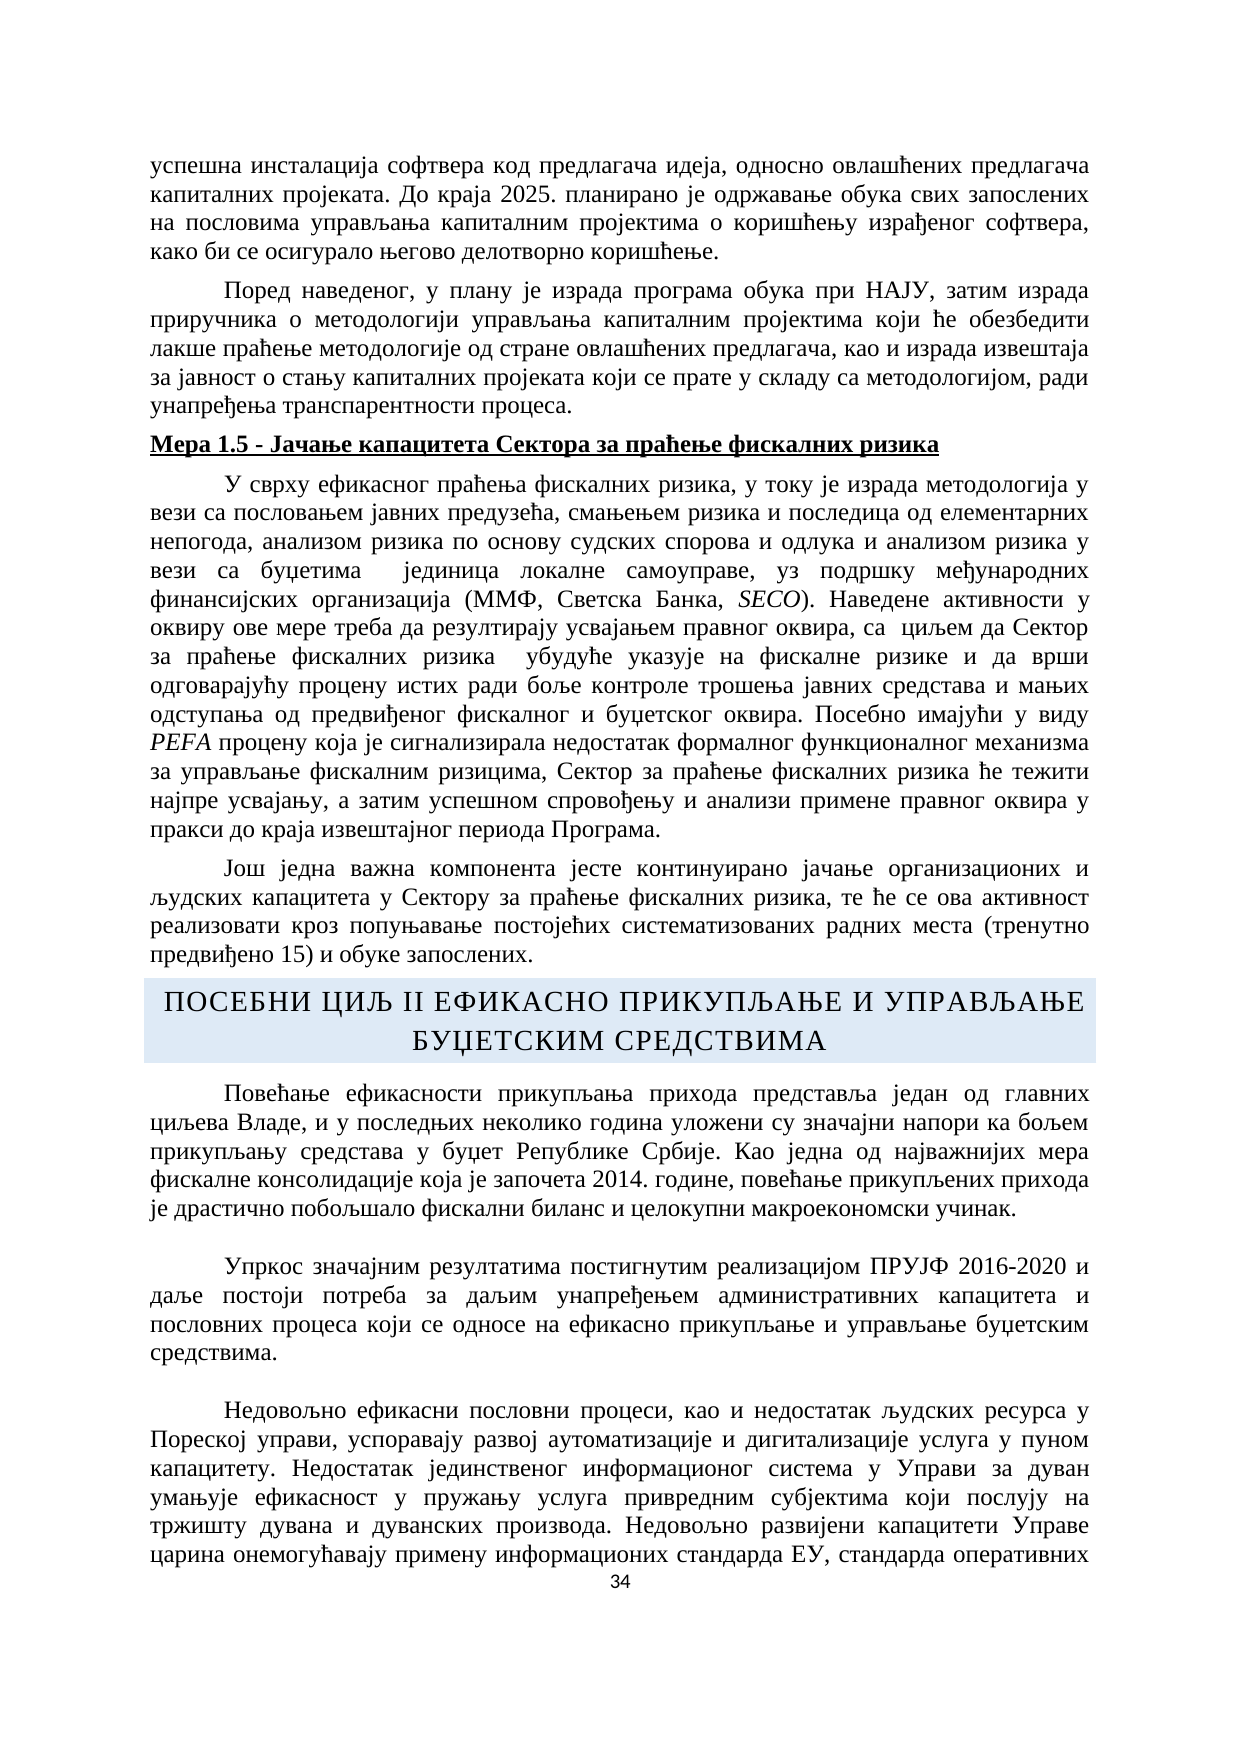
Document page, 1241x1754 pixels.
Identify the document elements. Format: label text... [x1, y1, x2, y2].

text У сврху ефикасног праћења фискалних ризика, у току је израда методологија у вези са пословањем јавних предузећа, смањењем ризика и последица од елементарних непогода, анализом ризика по основу судских спорова и одлука и анализом ризика у вези са буџетима јединица локалне самоуправе, уз подршку међународних финансијских организација (ММФ, Светска Банка, SECO). Наведене активности у оквиру ове мере треба да резултирају усвајањем правног оквира, са циљем да Сектор за праћење фискалних ризика убудуће указује на фискалне ризике и да врши одговарајућу процену истих ради боље контроле трошења јавних средстава и мањих одступања од предвиђеног фискалног и буџетског оквира. Посебно имајући у виду PEFA процену која је сигнализирала недостатак формалног функционалног механизма за управљање фискалним ризицима, Сектор за праћење фискалних ризика ће тежити најпре усвајању, а затим успешном спровођењу и анализи примене правног оквира у пракси до краја извештајног периода Програма. [150, 469, 1090, 842]
text Још једна важна компонента јесте континуирано јачање организационих и људских капацитета у Сектору за праћење фискалних ризика, те ће се ова активност реализовати кроз попуњавање постојећих систематизованих радних места (тренутно предвиђено 15) и обуке запослених. [150, 853, 1090, 968]
text Повећање ефикасности прикупљања прихода представља један од главних циљева Владе, и у последњих неколико година уложени су значајни напори ка бољем прикупљању средстава у буџет Републике Србије. Као једна од најважнијих мера фискалне консолидације која је започета 2014. године, повећање прикупљених прихода је драстично побољшало фискални биланс и целокупни макроекономски учинак. [150, 1078, 1090, 1222]
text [150, 150, 1090, 265]
text Мера 1.5 - Јачање капацитета Сектора за праћење фискалних ризика [150, 429, 1090, 458]
text Поред наведеног, у плану је израда програма обука при НАЈУ, затим израда приручника о методологији управљања капиталним пројектима који ће обезбедити лакше праћење методологије од стране овлашћених предлагача, као и израда извештаја за јавност о стању капиталних пројеката који се прате у складу са методологијом, ради унапређења транспарентности процеса. [150, 275, 1090, 419]
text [150, 1395, 1090, 1568]
subtitle ПОСЕБНИ ЦИЉ II Ефикасно прикупљање и управљање буџетским средствима [150, 985, 1090, 1057]
text Упркос значајним резултатима постигнутим реализацијом ПРУЈФ 2016-2020 и даље постоји потреба за даљим унапређењем административних капацитета и пословних процеса који се односе на ефикасно прикупљање и управљање буџетским средствима. [150, 1251, 1090, 1366]
